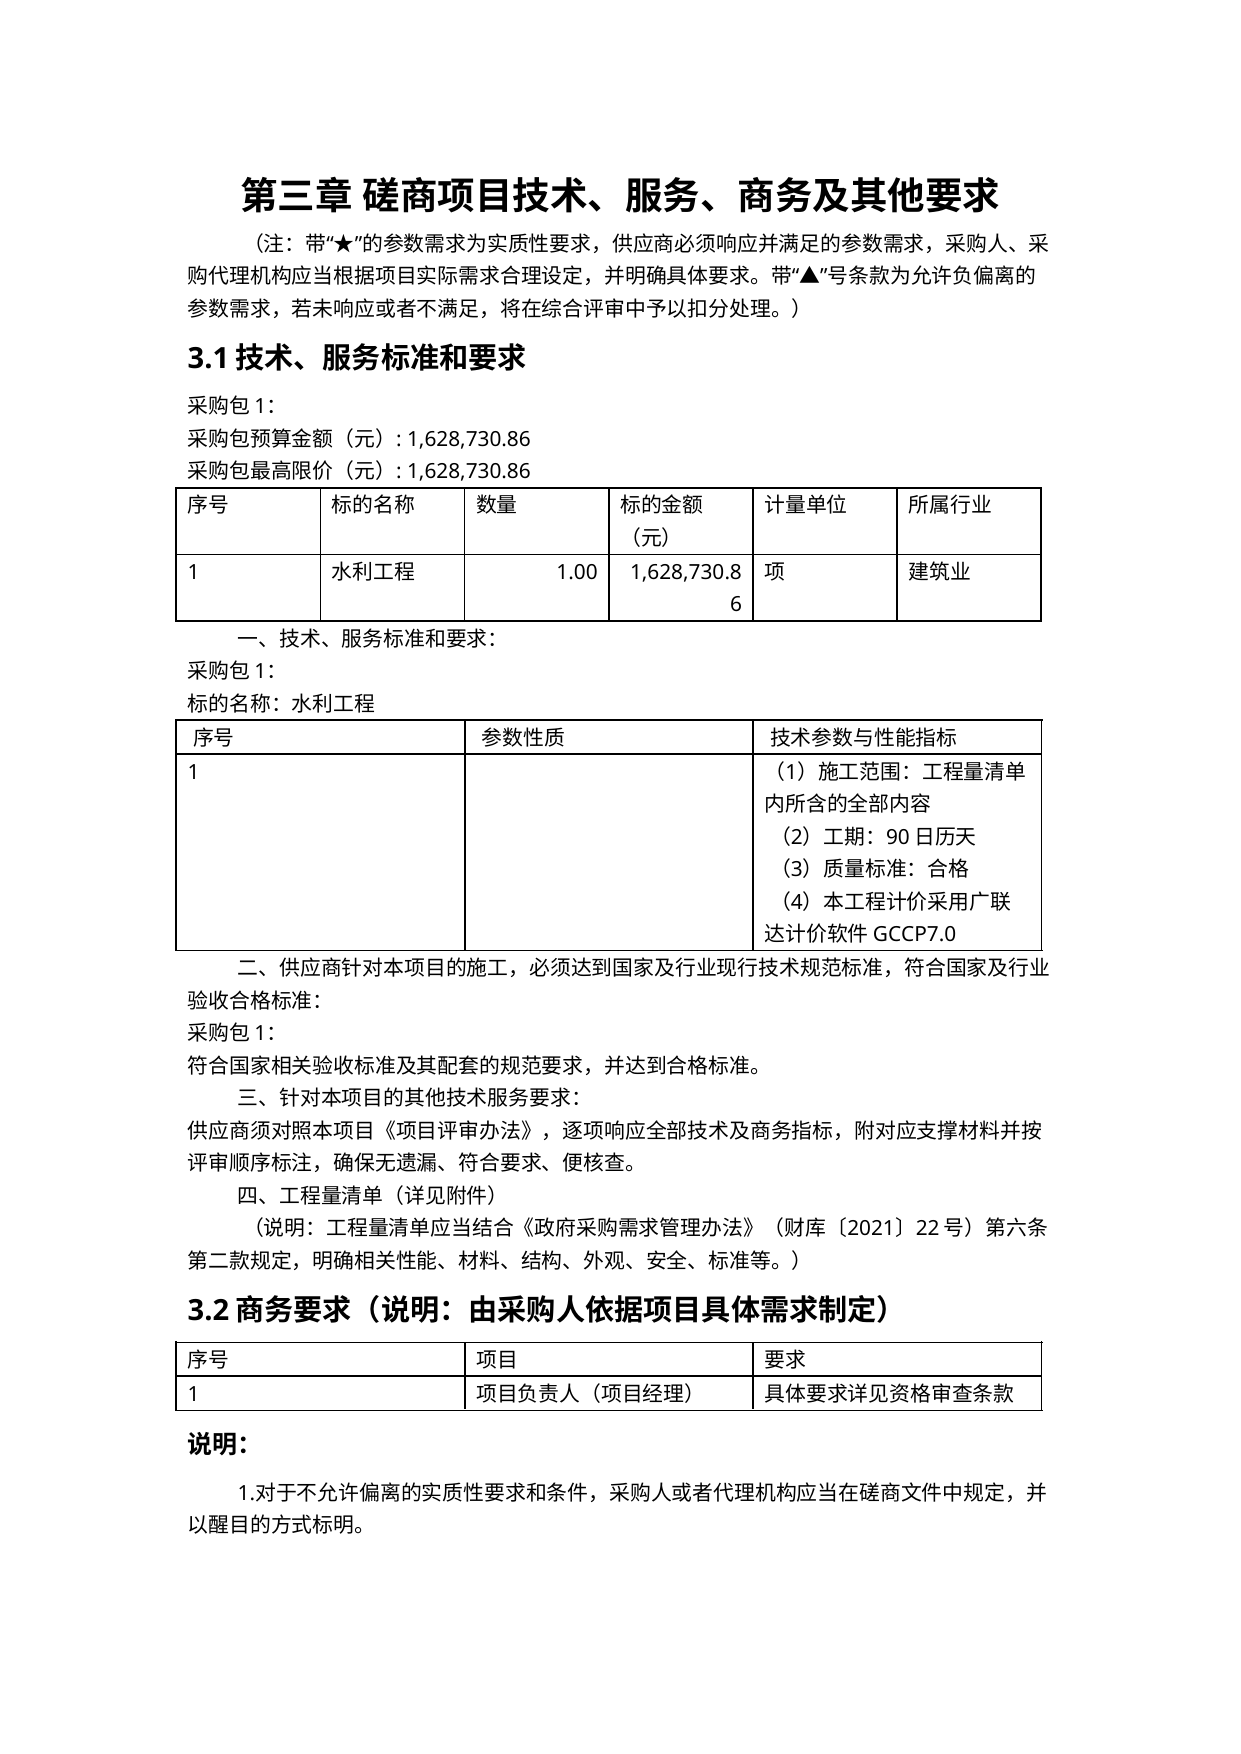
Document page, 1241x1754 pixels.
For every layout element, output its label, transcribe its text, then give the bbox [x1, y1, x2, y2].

text 采购包1： [187, 654, 1053, 687]
table_header 项目 [466, 1343, 752, 1375]
table_header 计量单位 [754, 489, 896, 553]
table_header 序号 [177, 1343, 464, 1375]
table_header 参数性质 [466, 721, 752, 753]
table_cell 水利工程 [321, 555, 464, 620]
table_cell [466, 755, 752, 950]
table_cell 1 [177, 1377, 464, 1409]
table_header 所属行业 [898, 489, 1040, 553]
text 3.1技术、服务标准和要求 [187, 324, 1053, 389]
table_cell （1）施工范围：工程量清单内所含的全部内容 （2）工期：90日历天 （3）质量标准：合格 （4）本工程计价采用广联达计价软件GCCP7.0 [754, 755, 1041, 950]
text 四、工程量清单（详见附件） [187, 1179, 1053, 1211]
table_cell 1,628,730.86 [610, 555, 752, 620]
text 采购包1： [187, 389, 1053, 422]
text 标的名称：水利工程 [187, 687, 1053, 719]
table_header 标的名称 [321, 489, 464, 553]
table_cell 具体要求详见资格审查条款 [754, 1377, 1041, 1409]
table_cell 项 [754, 555, 896, 620]
text 符合国家相关验收标准及其配套的规范要求，并达到合格标准。 [187, 1049, 1053, 1081]
table_header 数量 [465, 489, 608, 553]
text 一、技术、服务标准和要求： [187, 622, 1053, 654]
text 采购包预算金额（元）: 1,628,730.86 [187, 422, 1053, 454]
text 第三章 磋商项目技术、服务、商务及其他要求 [187, 162, 1053, 227]
table_cell 建筑业 [898, 555, 1040, 620]
table_cell 项目负责人（项目经理） [466, 1377, 752, 1409]
text 二、供应商针对本项目的施工，必须达到国家及行业现行技术规范标准，符合国家及行业验收合格标准： [187, 951, 1053, 1016]
text 三、针对本项目的其他技术服务要求： [187, 1081, 1053, 1114]
table_header 要求 [754, 1343, 1041, 1375]
table_header 标的金额 （元） [610, 489, 752, 553]
text 1.对于不允许偏离的实质性要求和条件，采购人或者代理机构应当在磋商文件中规定，并以醒目的方式标明。 [187, 1476, 1053, 1541]
table_cell 1.00 [465, 555, 608, 620]
text （注：带“★”的参数需求为实质性要求，供应商必须响应并满足的参数需求，采购人、采购代理机构应当根据项目实际需求合理设定，并明确具体要求。带“▲”号条款为允许负偏离的参数需求，若未响应或者不满足，将在综合评审中予以扣分处理。） [187, 227, 1053, 324]
text （说明：工程量清单应当结合《政府采购需求管理办法》（财库〔2021〕22号）第六条第二款规定，明确相关性能、材料、结构、外观、安全、标准等。） [187, 1211, 1053, 1276]
table_cell 1 [177, 755, 464, 950]
table_header 技术参数与性能指标 [754, 721, 1041, 753]
text 采购包1： [187, 1016, 1053, 1049]
text 采购包最高限价（元）: 1,628,730.86 [187, 454, 1053, 487]
table_header 序号 [177, 721, 464, 753]
text 3.2商务要求（说明：由采购人依据项目具体需求制定） [187, 1276, 1053, 1341]
text 说明： [187, 1411, 1053, 1476]
text 供应商须对照本项目《项目评审办法》，逐项响应全部技术及商务指标，附对应支撑材料并按评审顺序标注，确保无遗漏、符合要求、便核查。 [187, 1114, 1053, 1179]
table_header 序号 [177, 489, 320, 553]
table_cell 1 [177, 555, 320, 620]
